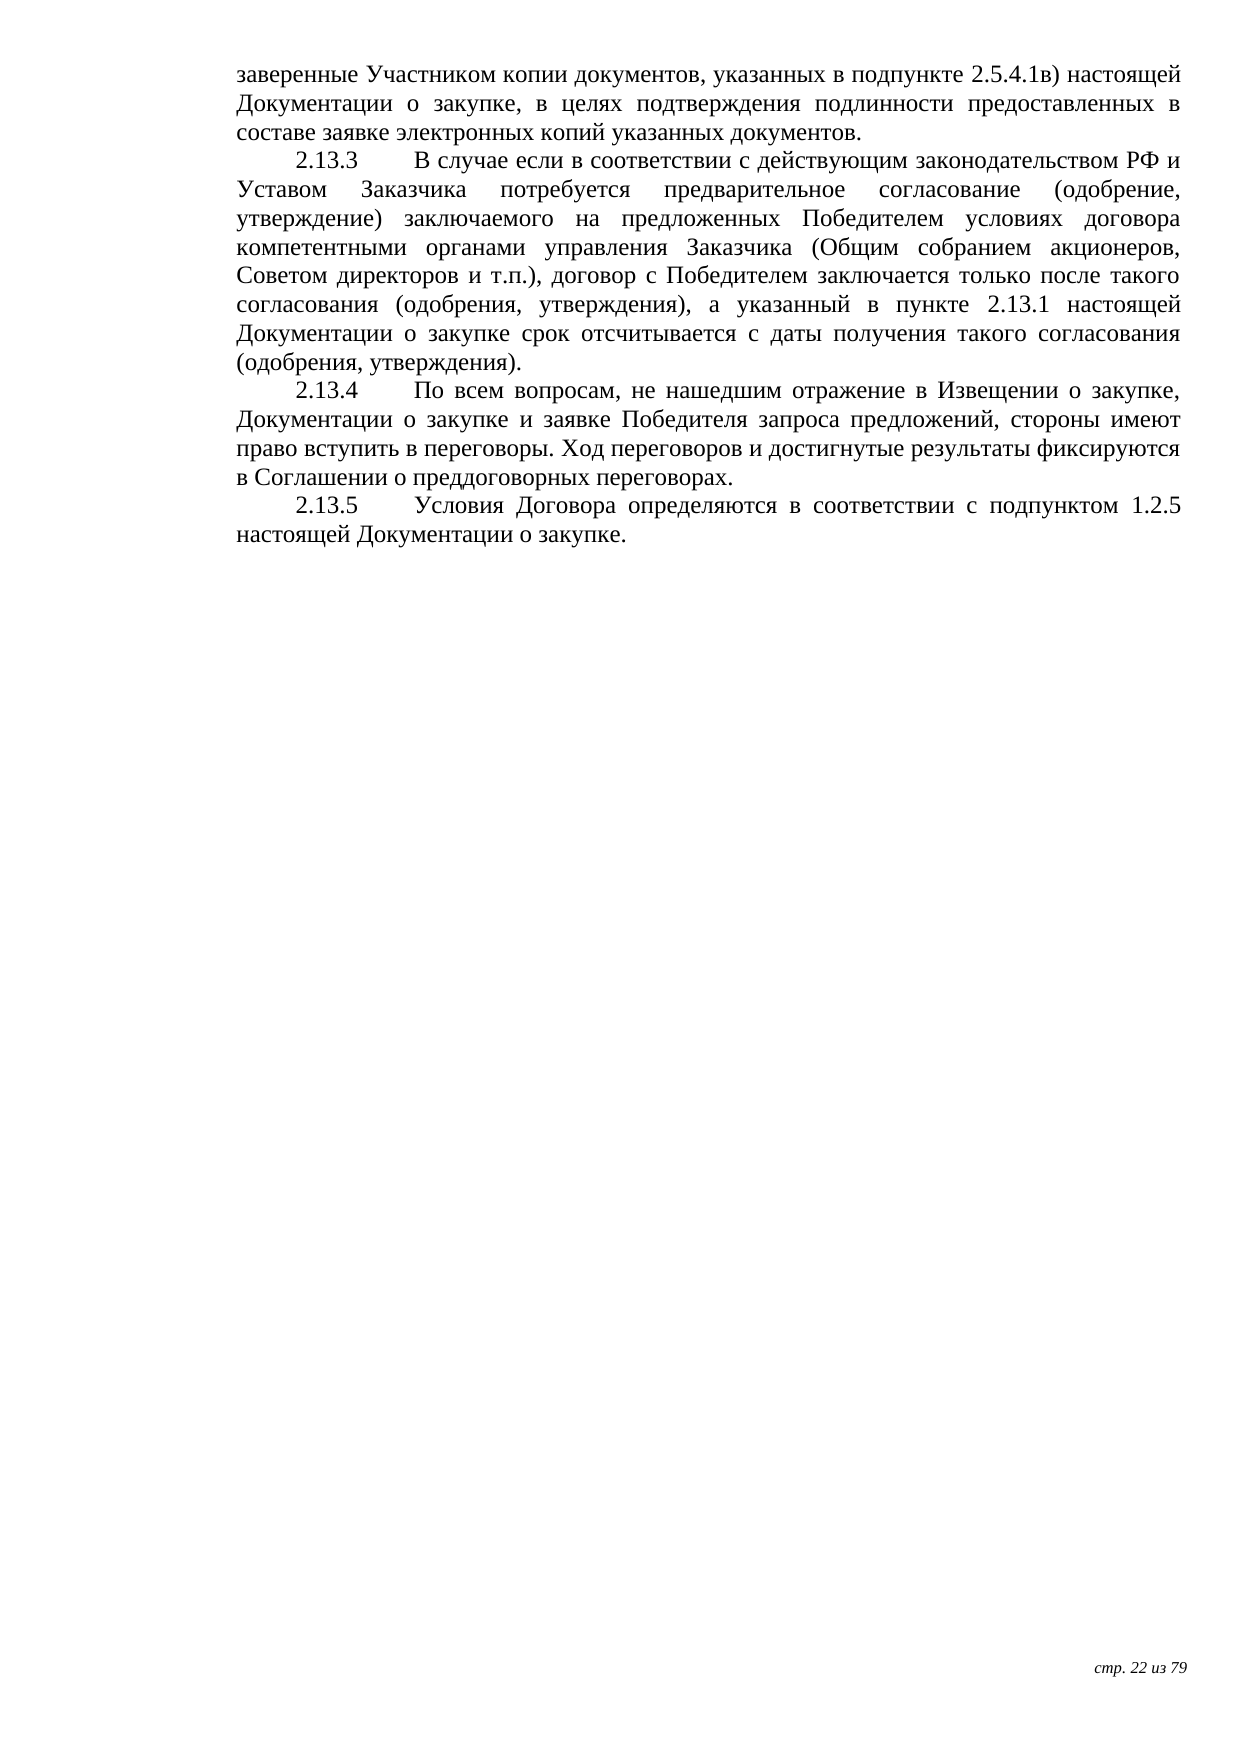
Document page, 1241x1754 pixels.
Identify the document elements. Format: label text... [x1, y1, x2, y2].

text В случае если в соответствии с действующим законодательством РФ и Уставом Заказчика потребуется предварительное согласование (одобрение, утверждение) заключаемого на предложенных Победителем условиях договора компетентными органами управления Заказчика (Общим собранием акционеров, Советом директоров и т.п.), договор с Победителем заключается только после такого согласования (одобрения, утверждения), а указанный в пункте 2.13.1 настоящей Документации о закупке срок отсчитывается с даты получения такого согласования (одобрения, утверждения). [236, 145, 1181, 375]
text Условия Договора определяются в соответствии с подпунктом 1.2.5 настоящей Документации о закупке. [236, 490, 1181, 548]
text По всем вопросам, не нашедшим отражение в Извещении о закупке, Документации о закупке и заявке Победителя запроса предложений, стороны имеют право вступить в переговоры. Ход переговоров и достигнутые результаты фиксируются в Соглашении о преддоговорных переговорах. [236, 375, 1181, 490]
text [236, 59, 1181, 145]
